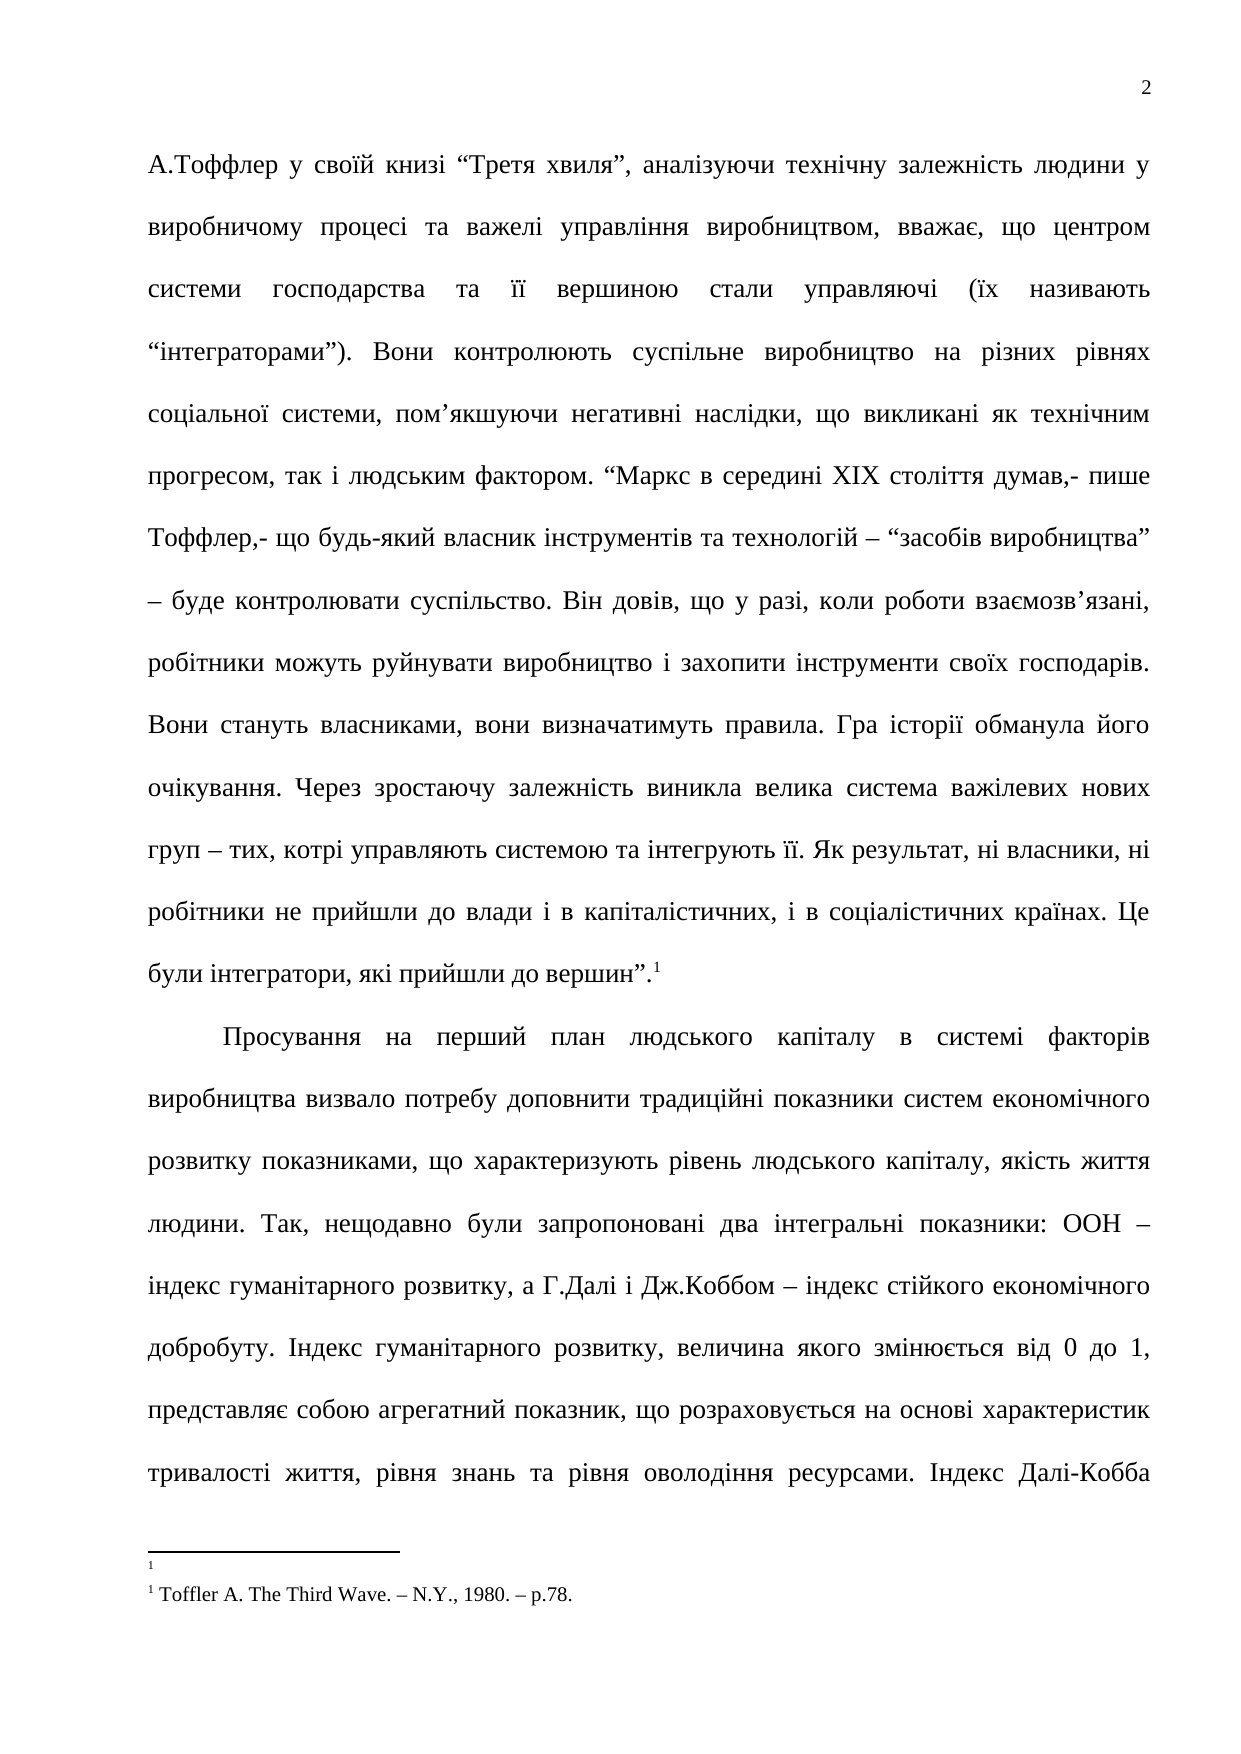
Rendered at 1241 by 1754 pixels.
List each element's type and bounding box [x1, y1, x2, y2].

text [148, 148, 1152, 989]
text [148, 1020, 1152, 1487]
